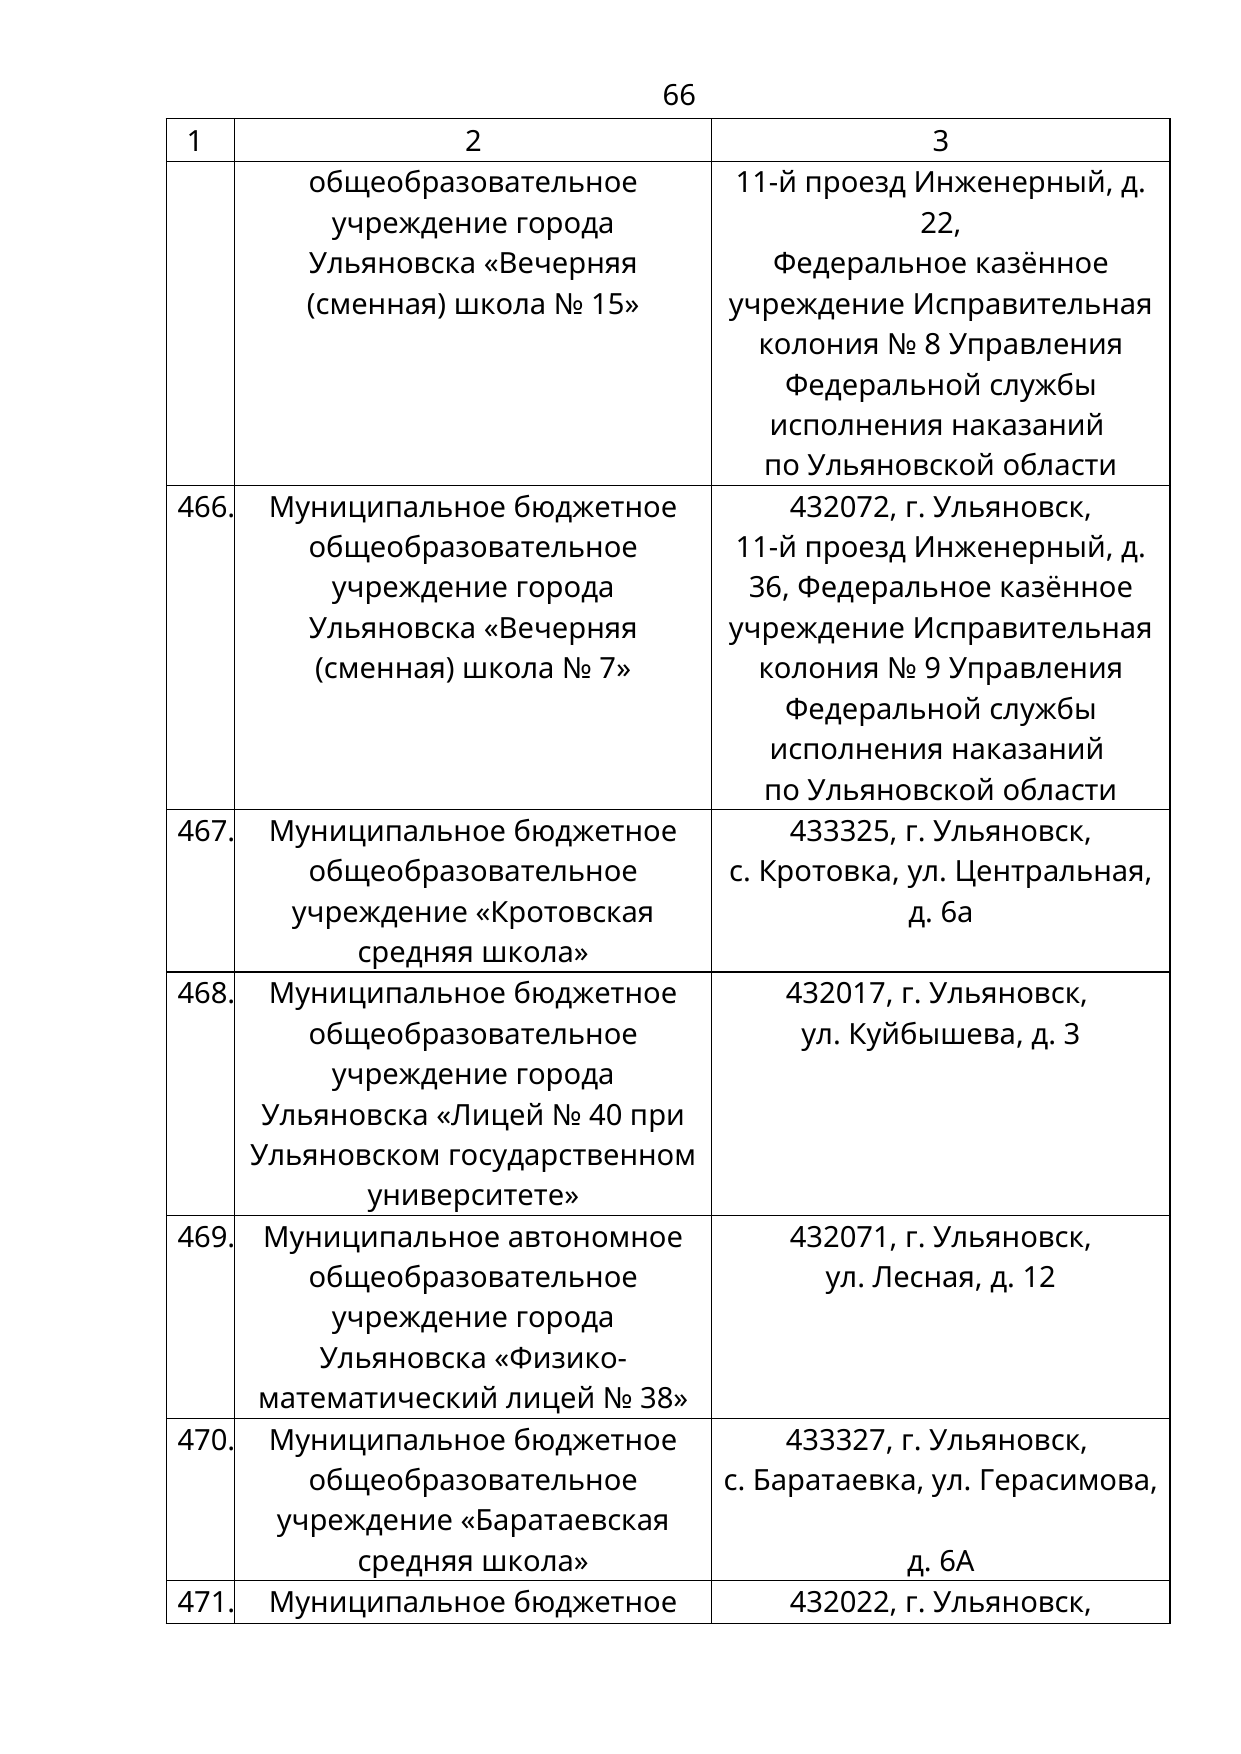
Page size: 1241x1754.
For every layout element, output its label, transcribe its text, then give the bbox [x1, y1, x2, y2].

table_cell [167, 973, 234, 1215]
table_cell 433325, г. Ульяновск, с. Кротовка, ул. Центральная, д. 6а [712, 810, 1169, 971]
table_cell Муниципальное бюджетное общеобразовательное учреждение «Кротовская средняя школа» [235, 810, 711, 971]
table_cell [167, 1581, 234, 1623]
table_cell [235, 1581, 711, 1623]
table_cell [712, 162, 1169, 485]
table_cell 432017, г. Ульяновск, ул. Куйбышева, д. 3 [712, 973, 1169, 1215]
table_cell [167, 162, 234, 485]
table_cell [167, 486, 234, 809]
table_cell [167, 1419, 234, 1580]
table_cell Муниципальное бюджетное общеобразовательное учреждение города Ульяновска «Лицей № 40 при Ульяновском государственном университете» [235, 973, 711, 1215]
table_cell 432071, г. Ульяновск, ул. Лесная, д. 12 [712, 1216, 1169, 1418]
table_cell 432072, г. Ульяновск, 11-й проезд Инженерный, д. 36, Федеральное казённое учреждение Исправительная колония № 9 Управления Федеральной службы исполнения наказаний по Ульяновской области [712, 486, 1169, 809]
table_cell Муниципальное автономное общеобразовательное учреждение города Ульяновска «Физико-математический лицей № 38» [235, 1216, 711, 1418]
table_cell 433327, г. Ульяновск, с. Баратаевка, ул. Герасимова, д. 6А [712, 1419, 1169, 1580]
table_header 3 [712, 119, 1169, 161]
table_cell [235, 162, 711, 485]
table_cell Муниципальное бюджетное общеобразовательное учреждение города Ульяновска «Вечерняя (сменная) школа № 7» [235, 486, 711, 809]
table_cell Муниципальное бюджетное общеобразовательное учреждение «Баратаевская средняя школа» [235, 1419, 711, 1580]
table_cell [167, 810, 234, 971]
table_cell [167, 1216, 234, 1418]
table_header 2 [235, 119, 711, 161]
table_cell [712, 1581, 1169, 1623]
table_header 1 [167, 119, 234, 161]
